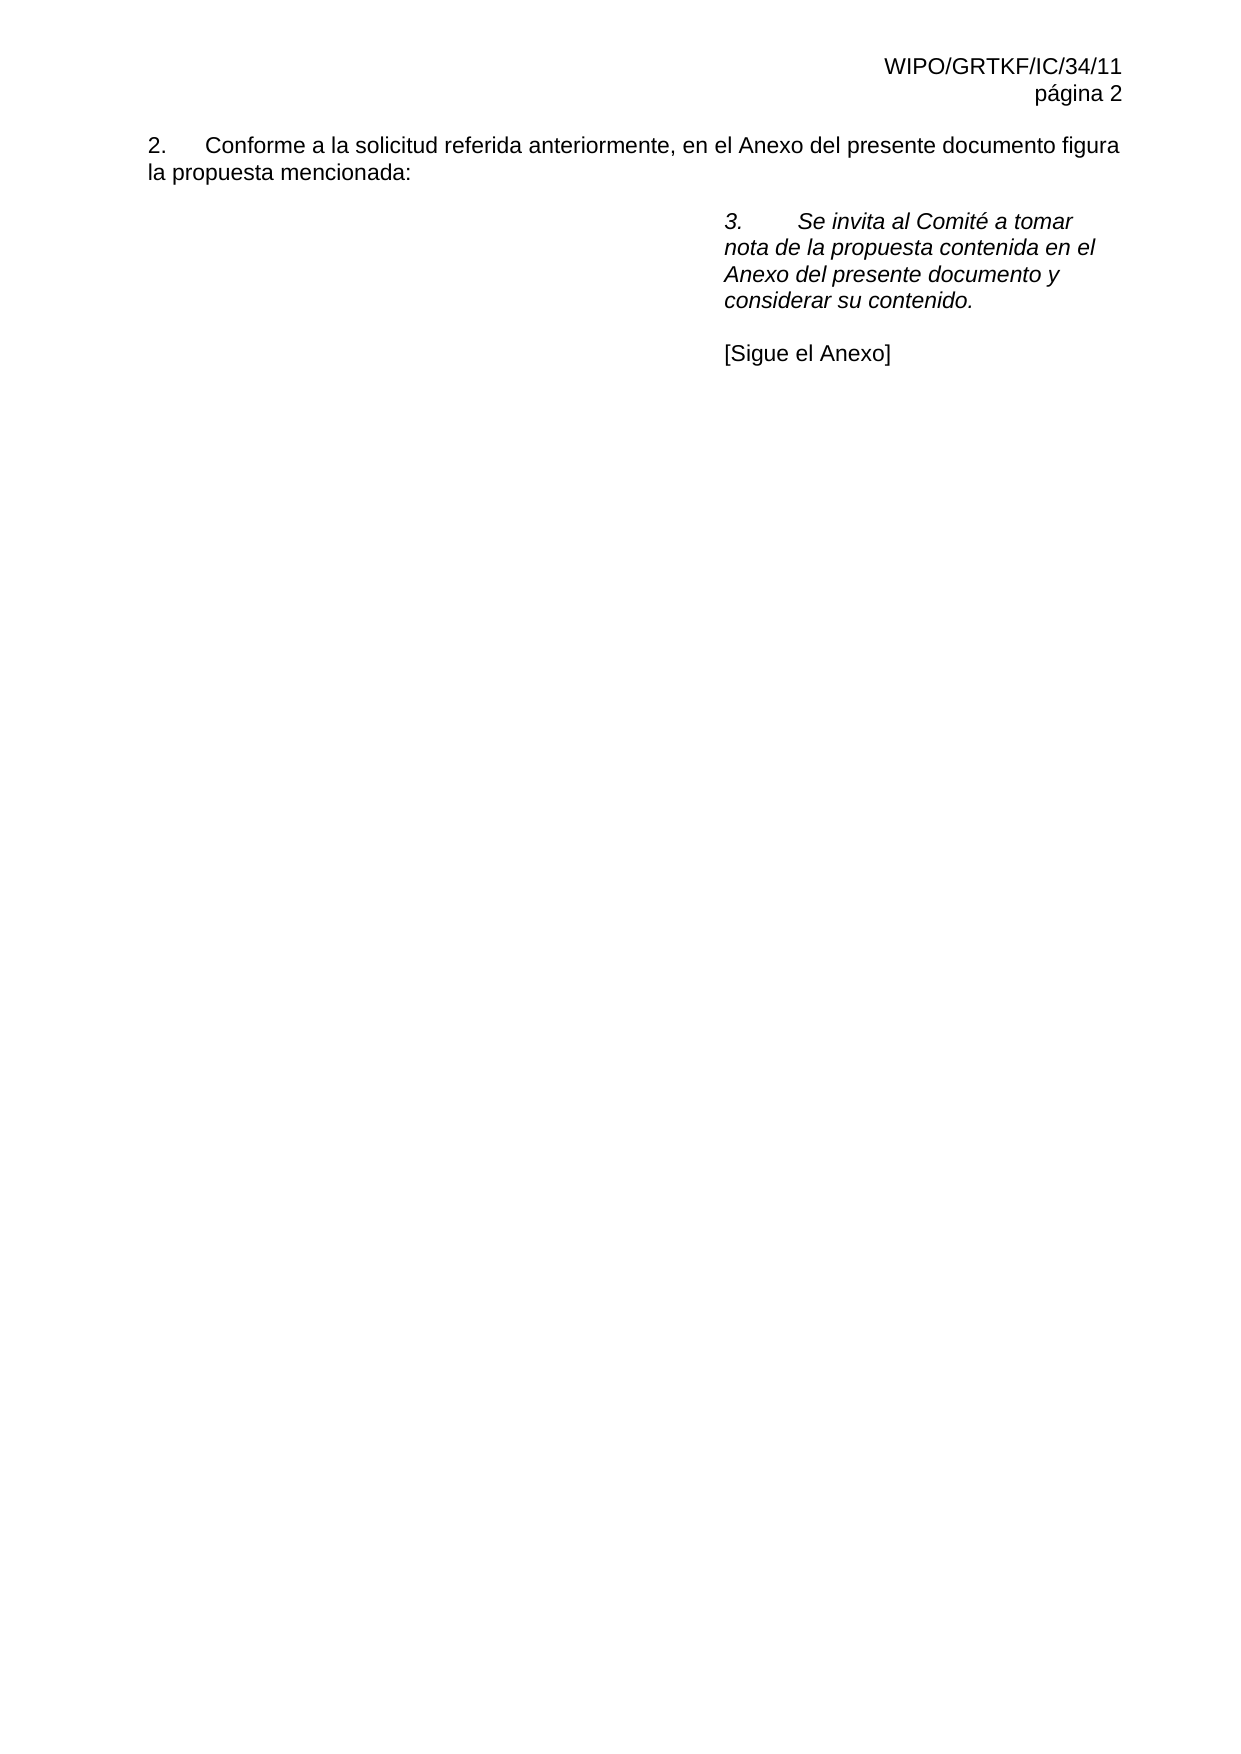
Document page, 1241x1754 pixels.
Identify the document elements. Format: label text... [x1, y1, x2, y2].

text Conforme a la solicitud referida anteriormente, en el Anexo del presente documento figura la propuesta mencionada: [148, 132, 1122, 185]
text [Sigue el Anexo] [724, 339, 1122, 366]
text 3. Se invita al Comité a tomar nota de la propuesta contenida en el Anexo del presente documento y considerar su contenido. [724, 208, 1122, 313]
